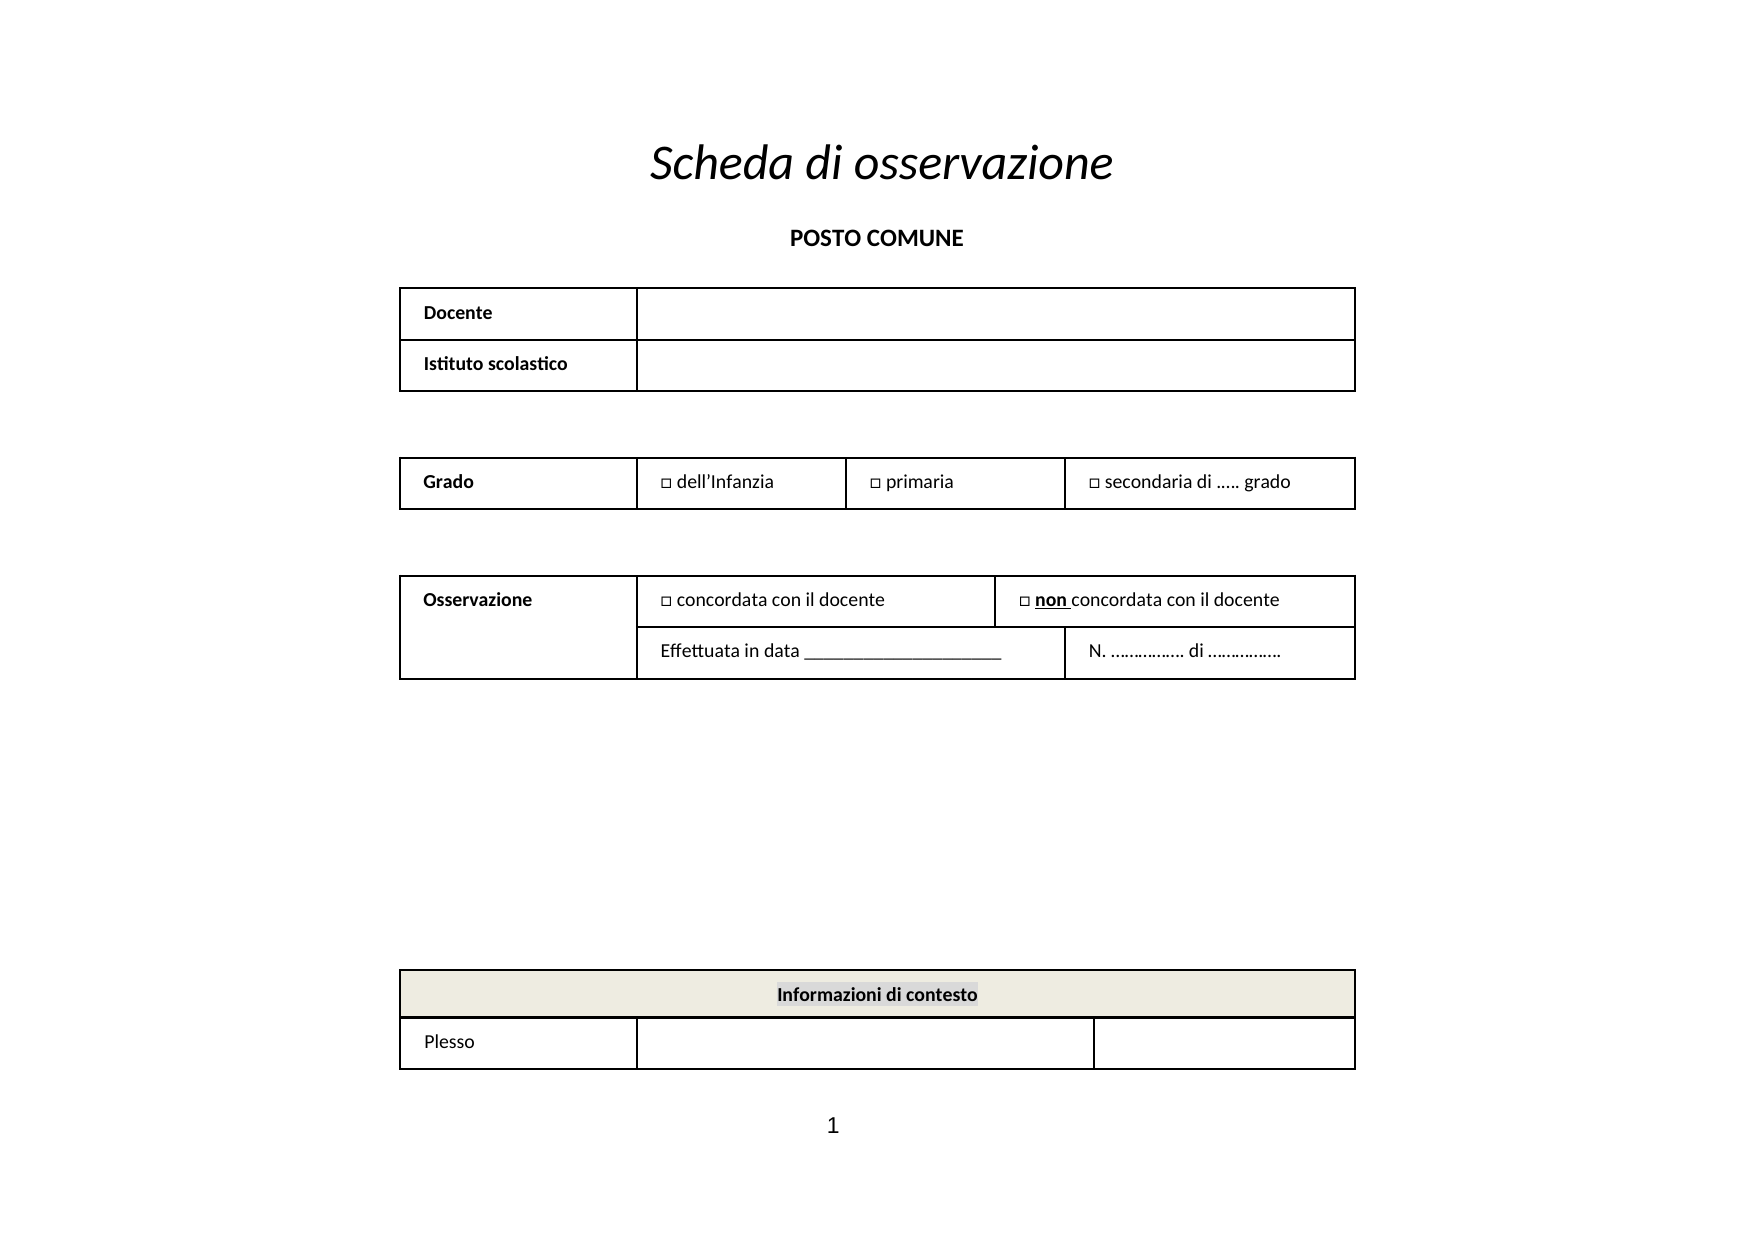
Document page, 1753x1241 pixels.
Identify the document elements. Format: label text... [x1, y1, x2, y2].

table_cell [1095, 1019, 1354, 1068]
table_cell [638, 341, 1354, 390]
table_cell Plesso [401, 1019, 636, 1068]
table_cell Effettuata in data ____________________ [638, 628, 1064, 677]
table_cell N. ……………. di ……………. [1066, 628, 1354, 677]
table_header Informazioni di contesto [401, 971, 1354, 1016]
table_header Docente [401, 289, 636, 339]
text Scheda di osservazione [451, 131, 1317, 192]
table_header □ secondaria di .…. grado [1066, 459, 1354, 508]
table_header Osservazione [401, 577, 636, 677]
table_header □ concordata con il docente [638, 577, 994, 626]
text POSTO COMUNE [151, 222, 964, 252]
table_header □ non concordata con il docente [996, 577, 1354, 626]
table_cell [638, 1019, 1093, 1068]
table_header □ primaria [847, 459, 1064, 508]
table_header □ dell’Infanzia [638, 459, 845, 508]
table_header Grado [401, 459, 636, 508]
table_header [638, 289, 1354, 339]
table_cell Istituto scolastico [401, 341, 636, 390]
